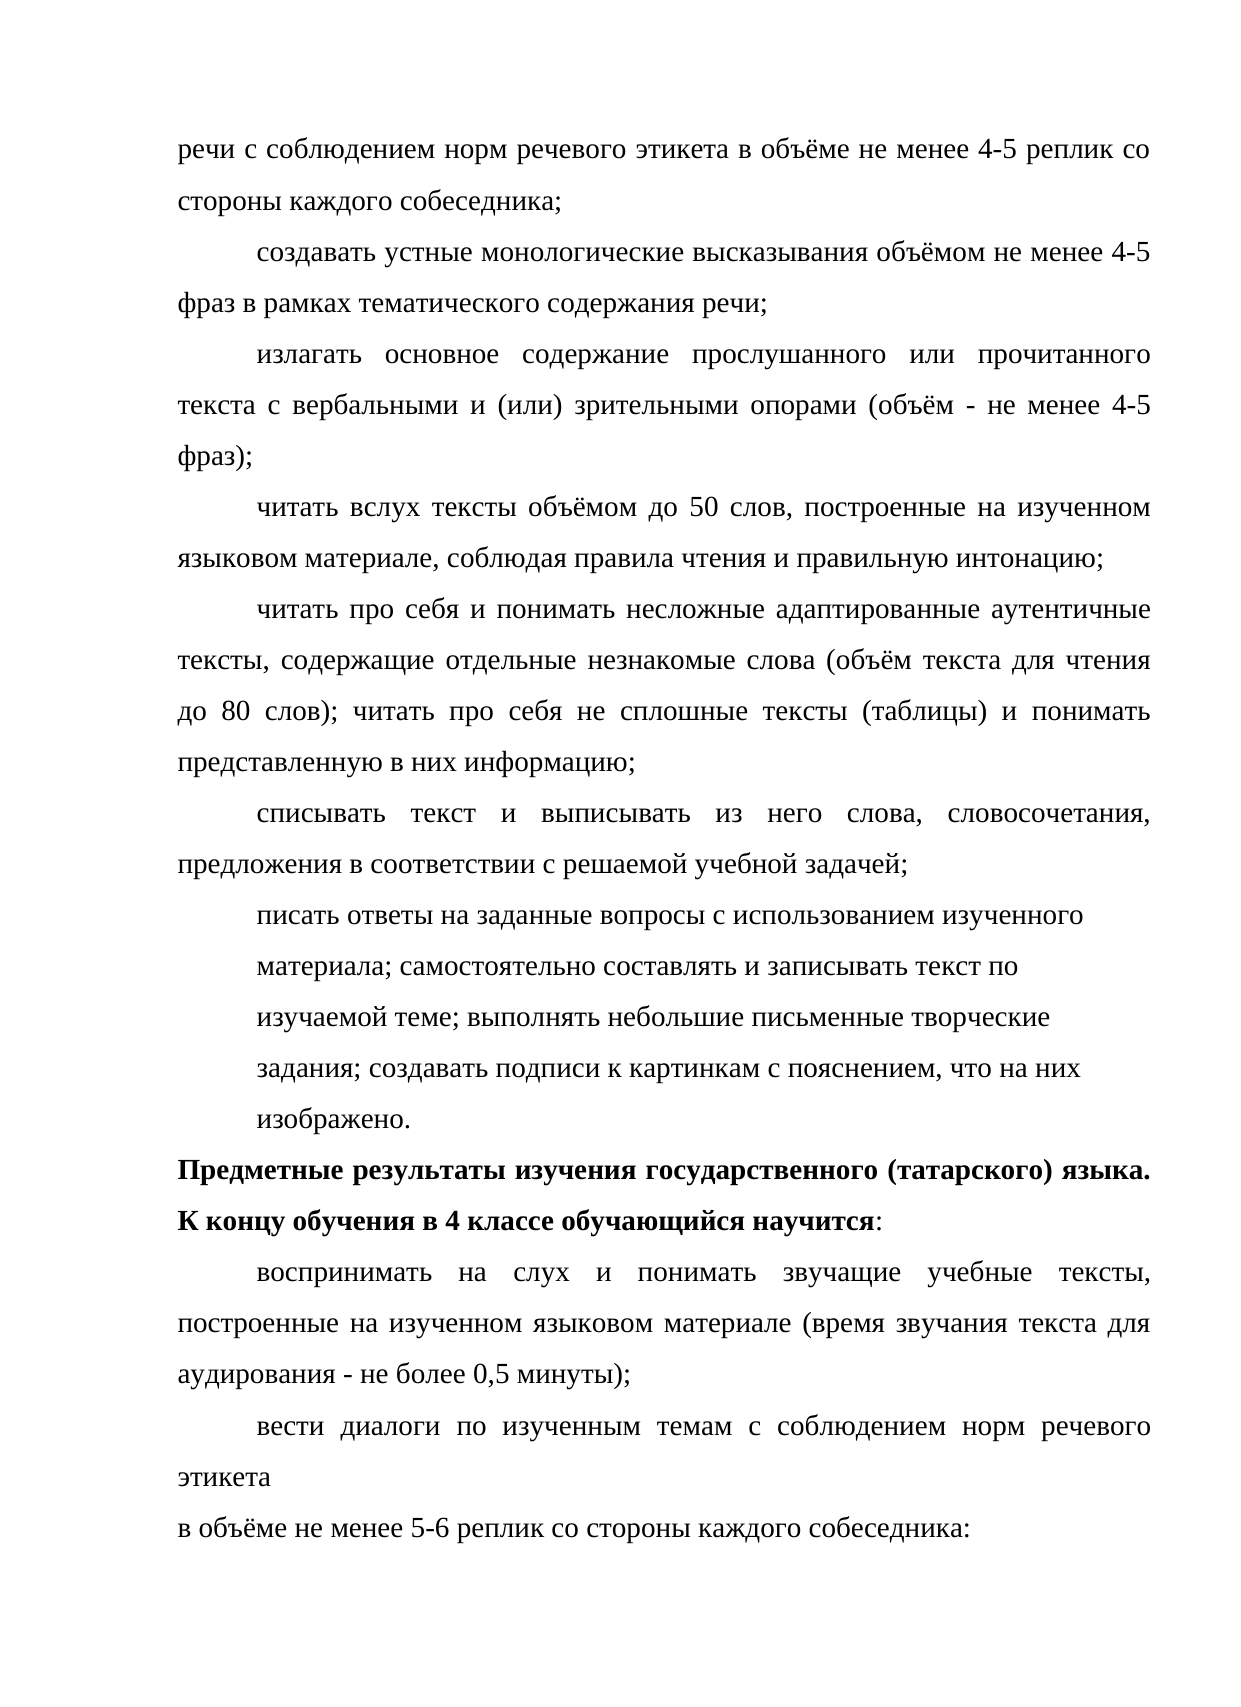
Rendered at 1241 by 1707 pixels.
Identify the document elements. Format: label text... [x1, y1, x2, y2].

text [177, 118, 1152, 220]
text писать ответы на заданные вопросы с использованием изученного материала; самостоятельно составлять и записывать текст по изучаемой теме; выполнять небольшие письменные творческие задания; создавать подписи к картинкам с пояснением, что на них изображено. [256, 884, 1152, 1139]
text создавать устные монологические высказывания объёмом не менее 4-5 фраз в рамках тематического содержания речи; [177, 220, 1152, 322]
text излагать основное содержание прослушанного или прочитанного текста с вербальными и (или) зрительными опорами (объём - не менее 4-5 фраз); [177, 322, 1152, 475]
text в объёме не менее 5-6 реплик со стороны каждого собеседника: [177, 1496, 1152, 1547]
text воспринимать на слух и понимать звучащие учебные тексты, построенные на изученном языковом материале (время звучания текста для аудирования - не более 0,5 минуты); [177, 1241, 1152, 1394]
text читать про себя и понимать несложные адаптированные аутентичные тексты, содержащие отдельные незнакомые слова (объём текста для чтения до 80 слов); читать про себя не сплошные тексты (таблицы) и понимать представленную в них информацию; [177, 577, 1152, 782]
text Предметные результаты изучения государственного (татарского) языка. К концу обучения в 4 классе обучающийся научится: [177, 1139, 1152, 1241]
text читать вслух тексты объёмом до 50 слов, построенные на изученном языковом материале, соблюдая правила чтения и правильную интонацию; [177, 475, 1152, 577]
text списывать текст и выписывать из него слова, словосочетания, предложения в соответствии с решаемой учебной задачей; [177, 782, 1152, 884]
text вести диалоги по изученным темам с соблюдением норм речевого этикета [177, 1394, 1152, 1496]
